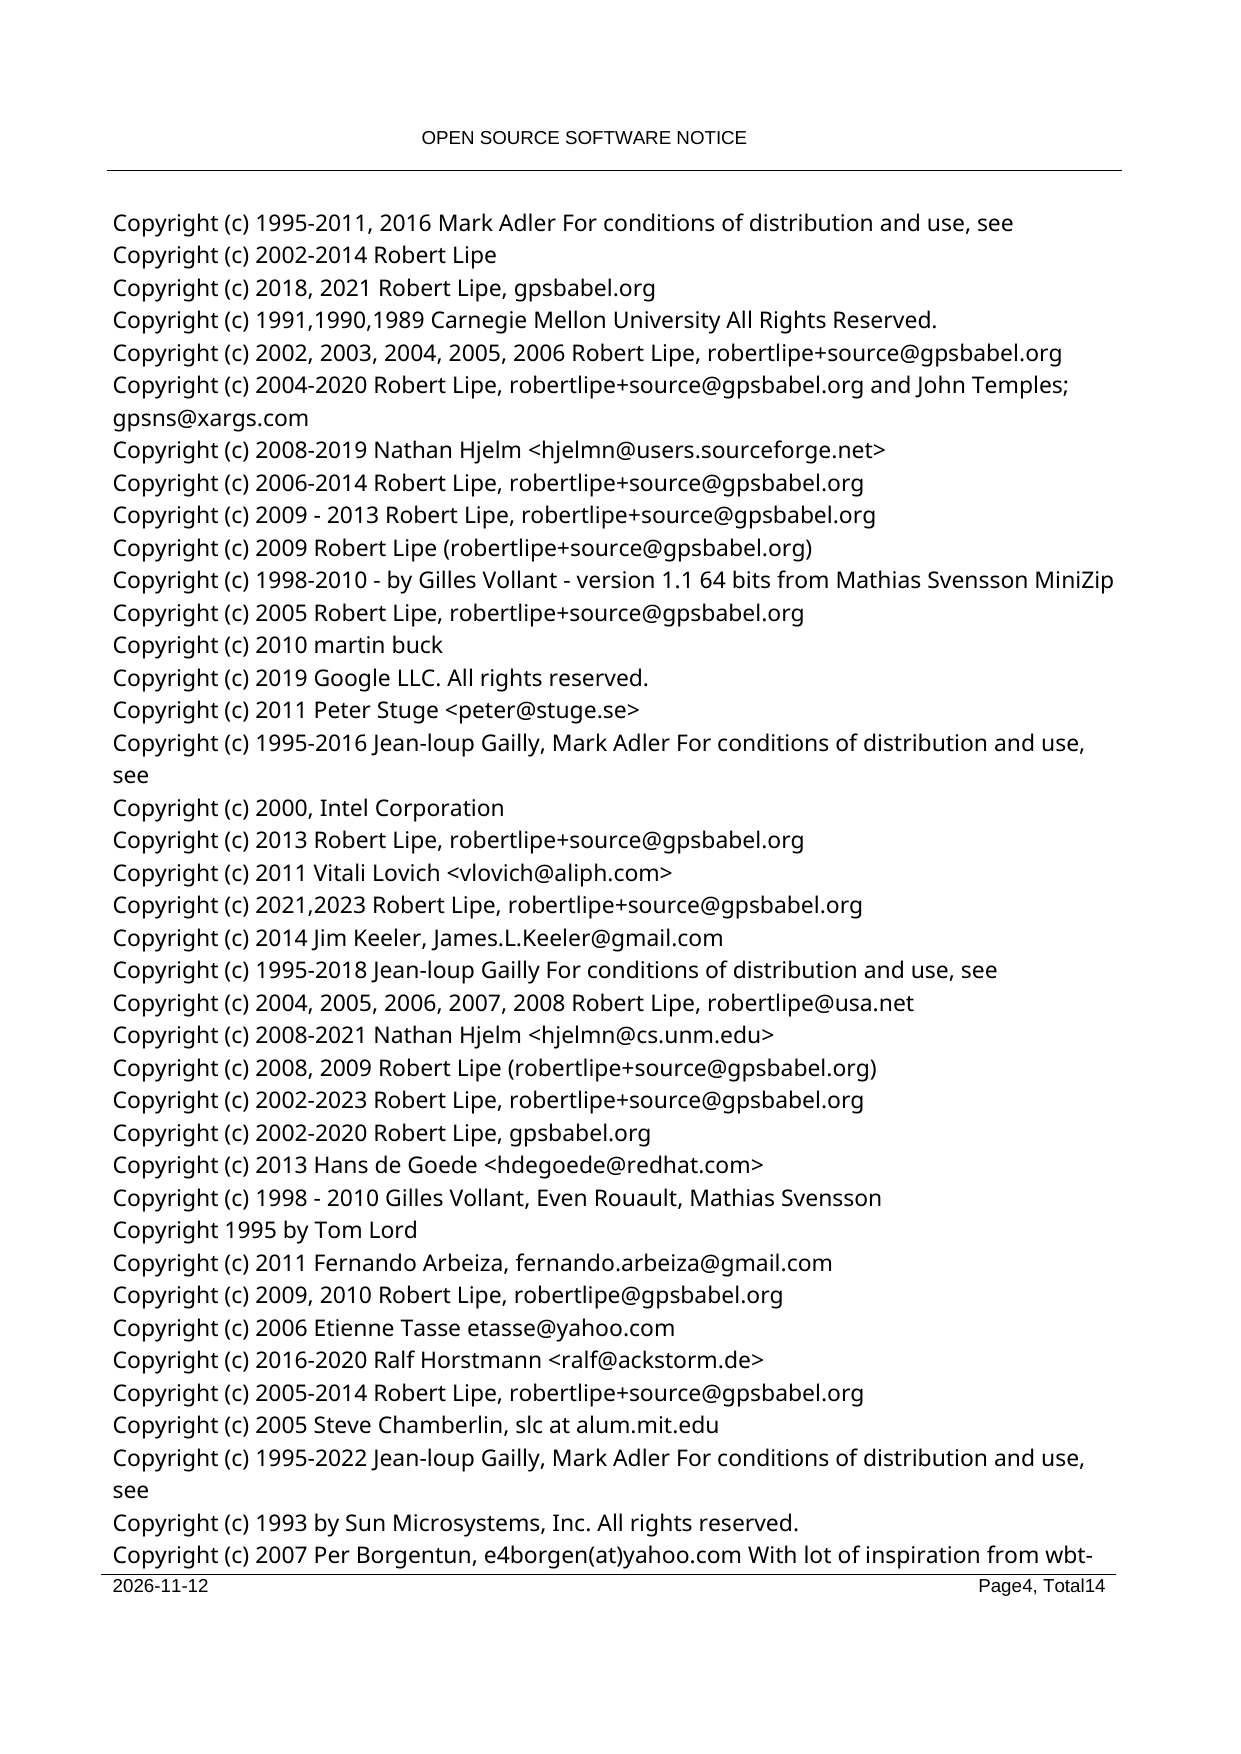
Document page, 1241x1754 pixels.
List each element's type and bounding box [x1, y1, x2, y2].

text [112, 206, 1128, 1571]
